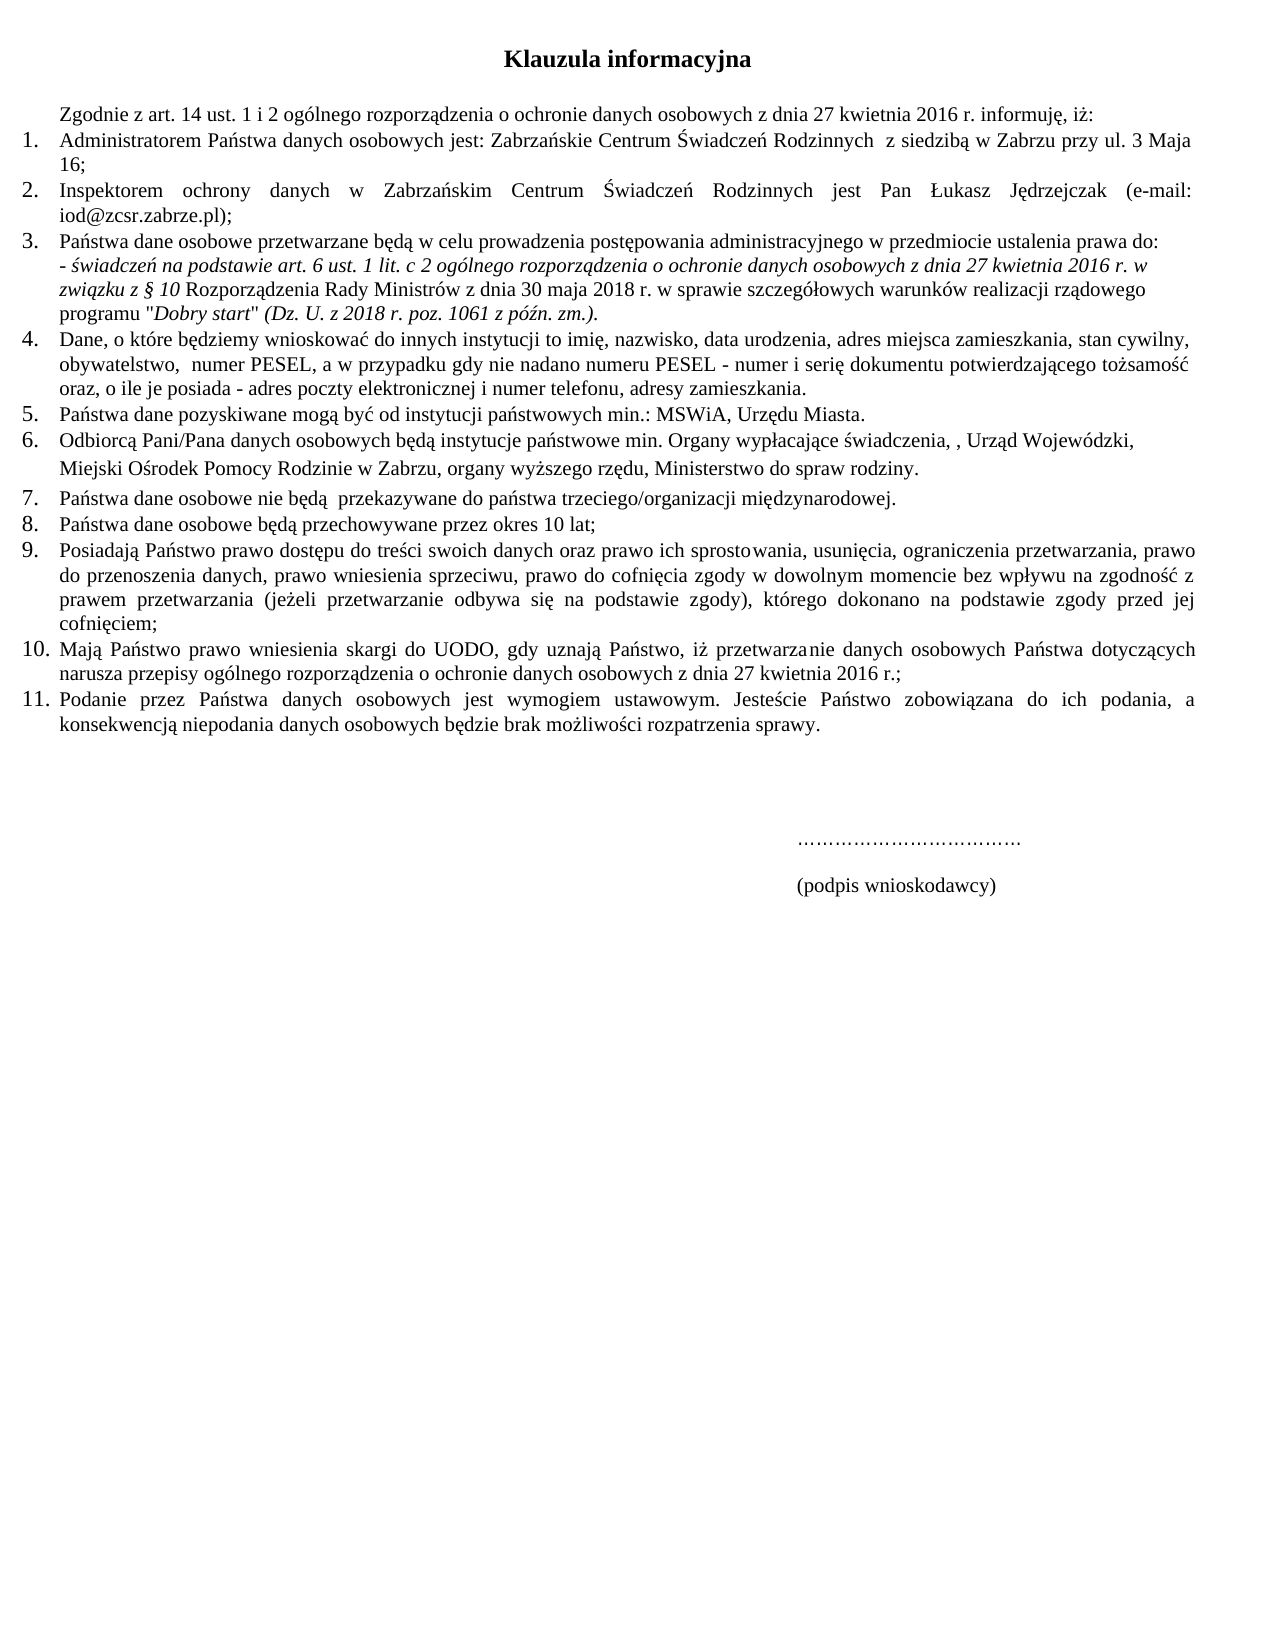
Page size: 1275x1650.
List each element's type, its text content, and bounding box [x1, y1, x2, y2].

list Inspektorem ochrony danych w Zabrzańskim Centrum Świadczeń Rodzinnych jest Pan Łukasz Jędrzejczak (e-mail: iod@zcsr.zabrze.pl); [22, 176, 1193, 227]
list Państwa dane osobowe nie będą przekazywane do państwa trzeciego/organizacji międzynarodowej. [22, 484, 1191, 510]
list Państwa dane pozyskiwane mogą być od instytucji państwowych min.: MSWiA, Urzędu Miasta. [22, 400, 1191, 426]
text Klauzula informacyjna [59, 44, 1196, 73]
list Mają Państwo prawo wniesienia skargi do UODO, gdy uznają Państwo, iż przetwarzanie danych osobowych Państwa dotyczących narusza przepisy ogólnego rozporządzenia o ochronie danych osobowych z dnia 27 kwietnia 2016 r.; [22, 635, 1196, 685]
text (podpis wnioskodawcy) [723, 873, 1196, 897]
text Zgodnie z art. 14 ust. 1 i 2 ogólnego rozporządzenia o ochronie danych osobowych z dnia 27 kwietnia 2016 r. informuję, iż: [59, 102, 1196, 126]
list Administratorem Państwa danych osobowych jest: Zabrzańskie Centrum Świadczeń Rodzinnych z siedzibą w Zabrzu przy ul. 3 Maja 16; [22, 126, 1193, 176]
list Podanie przez Państwa danych osobowych jest wymogiem ustawowym. Jesteście Państwo zobowiązana do ich podania, a konsekwencją niepodania danych osobowych będzie brak możliwości rozpatrzenia sprawy. [22, 685, 1196, 736]
list Państwa dane osobowe przetwarzane będą w celu prowadzenia postępowania administracyjnego w przedmiocie ustalenia prawa do: [22, 227, 1193, 253]
text - świadczeń na podstawie art. 6 ust. 1 lit. c 2 ogólnego rozporządzenia o ochronie danych osobowych z dnia 27 kwietnia 2016 r. w związku z § 10 Rozporządzenia Rady Ministrów z dnia 30 maja 2018 r. w sprawie szczegółowych warunków realizacji rządowego programu "Dobry start" (Dz. U. z 2018 r. poz. 1061 z późn. zm.). [59, 253, 1196, 325]
list Odbiorcą Pani/Pana danych osobowych będą instytucje państwowe min. Organy wypłacające świadczenia, , Urząd Wojewódzki, Miejski Ośrodek Pomocy Rodzinie w Zabrzu, organy wyższego rzędu, Ministerstwo do spraw rodziny. [22, 426, 1196, 480]
list Państwa dane osobowe będą przechowywane przez okres 10 lat; [22, 510, 1196, 536]
list Dane, o które będziemy wnioskować do innych instytucji to imię, nazwisko, data urodzenia, adres miejsca zamieszkania, stan cywilny, obywatelstwo, numer PESEL, a w przypadku gdy nie nadano numeru PESEL - numer i serię dokumentu potwierdzającego tożsamość oraz, o ile je posiada - adres poczty elektronicznej i numer telefonu, adresy zamieszkania. [22, 325, 1191, 400]
text ……………………………… [723, 824, 1196, 851]
list Posiadają Państwo prawo dostępu do treści swoich danych oraz prawo ich sprostowania, usunięcia, ograniczenia przetwarzania, prawo do przenoszenia danych, prawo wniesienia sprzeciwu, prawo do cofnięcia zgody w dowolnym momencie bez wpływu na zgodność z prawem przetwarzania (jeżeli przetwarzanie odbywa się na podstawie zgody), którego dokonano na podstawie zgody przed jej cofnięciem; [22, 536, 1196, 635]
